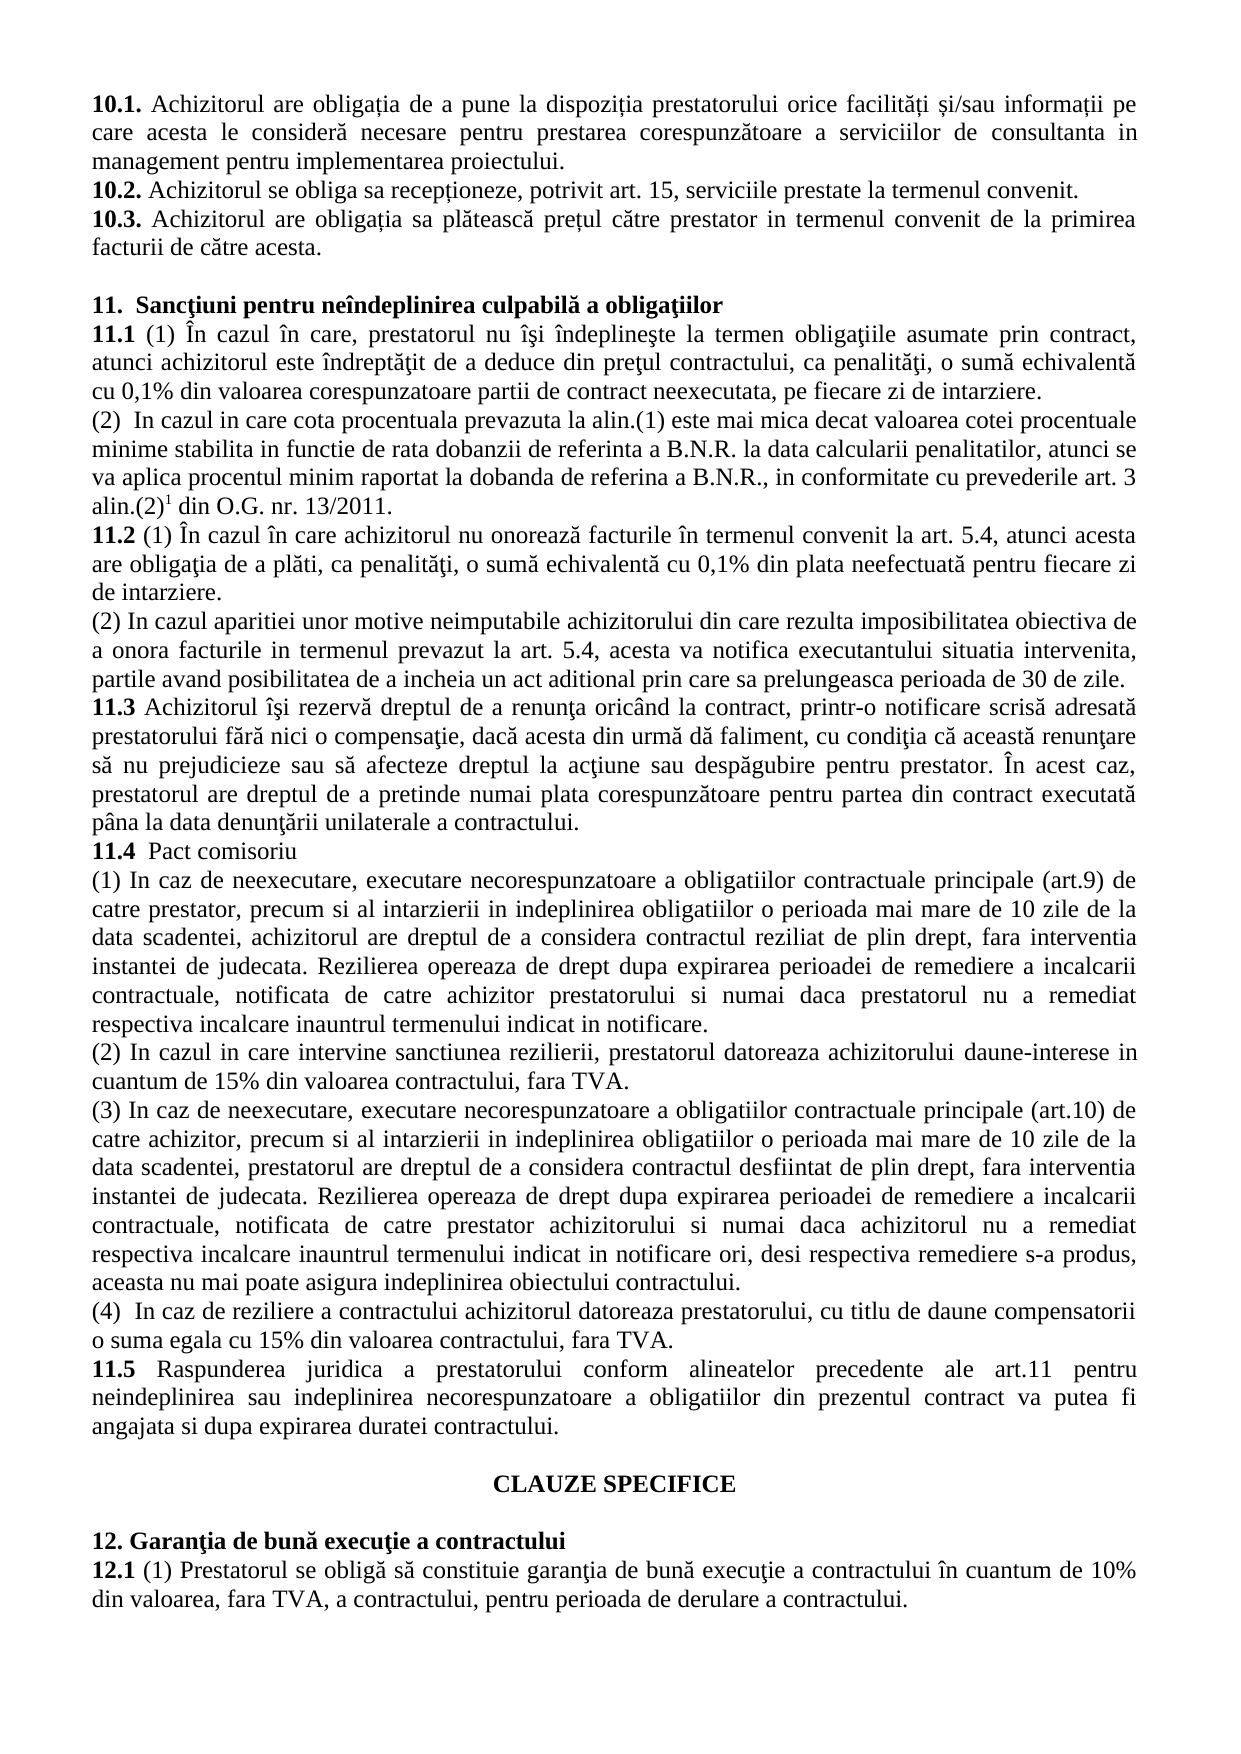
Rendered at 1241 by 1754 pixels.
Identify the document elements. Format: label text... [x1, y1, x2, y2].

text (2) In cazul in care cota procentuala prevazuta la alin.(1) este mai mica decat valoarea cotei procentuale minime stabilita in functie de rata dobanzii de referinta a B.N.R. la data calcularii penalitatilor, atunci se va aplica procentul minim raportat la dobanda de referina a B.N.R., in conformitate cu prevederile art. 3 alin.(2)1 din O.G. nr. 13/2011. [92, 405, 1138, 520]
text 11.2 (1) În cazul în care achizitorul nu onorează facturile în termenul convenit la art. 5.4, atunci acesta are obligaţia de a plăti, ca penalităţi, o sumă echivalentă cu 0,1% din plata neefectuată pentru fiecare zi de intarziere. [92, 520, 1138, 606]
text 11.1 (1) În cazul în care, prestatorul nu îşi îndeplineşte la termen obligaţiile asumate prin contract, atunci achizitorul este îndreptăţit de a deduce din preţul contractului, ca penalităţi, o sumă echivalentă cu 0,1% din valoarea corespunzatoare partii de contract neexecutata, pe fiecare zi de intarziere. [92, 319, 1138, 405]
text (2) In cazul in care intervine sanctiunea rezilierii, prestatorul datoreaza achizitorului daune-interese in cuantum de 15% din valoarea contractului, fara TVA. [92, 1037, 1138, 1095]
text 10.2. Achizitorul se obliga sa recepționeze, potrivit art. 15, serviciile prestate la termenul convenit. [92, 175, 1138, 204]
text 11. Sancţiuni pentru neîndeplinirea culpabilă a obligaţiilor [92, 290, 1138, 319]
text (1) In caz de neexecutare, executare necorespunzatoare a obligatiilor contractuale principale (art.9) de catre prestator, precum si al intarzierii in indeplinirea obligatiilor o perioada mai mare de 10 zile de la data scadentei, achizitorul are dreptul de a considera contractul reziliat de plin drept, fara interventia instantei de judecata. Rezilierea opereaza de drept dupa expirarea perioadei de remediere a incalcarii contractuale, notificata de catre achizitor prestatorului si numai daca prestatorul nu a remediat respectiva incalcare inauntrul termenului indicat in notificare. [92, 865, 1138, 1037]
text 11.5 Raspunderea juridica a prestatorului conform alineatelor precedente ale art.11 pentru neindeplinirea sau indeplinirea necorespunzatoare a obligatiilor din prezentul contract va putea fi angajata si dupa expirarea duratei contractului. [92, 1354, 1138, 1440]
text 11.3 Achizitorul îşi rezervă dreptul de a renunţa oricând la contract, printr-o notificare scrisă adresată prestatorului fără nici o compensaţie, dacă acesta din urmă dă faliment, cu condiţia că această renunţare să nu prejudicieze sau să afecteze dreptul la acţiune sau despăgubire pentru prestator. În acest caz, prestatorul are dreptul de a pretinde numai plata corespunzătoare pentru partea din contract executată pâna la data denunţării unilaterale a contractului. [92, 692, 1138, 836]
text 11.4 Pact comisoriu [92, 836, 1138, 865]
text CLAUZE SPECIFICE [92, 1469, 1138, 1497]
text (2) In cazul aparitiei unor motive neimputabile achizitorului din care rezulta imposibilitatea obiectiva de a onora facturile in termenul prevazut la art. 5.4, acesta va notifica executantului situatia intervenita, partile avand posibilitatea de a incheia un act aditional prin care sa prelungeasca perioada de 30 de zile. [92, 606, 1138, 692]
text 12. Garanţia de bună execuţie a contractului [92, 1526, 1138, 1555]
text 12.1 (1) Prestatorul se obligă să constituie garanţia de bună execuţie a contractului în cuantum de 10% din valoarea, fara TVA, a contractului, pentru perioada de derulare a contractului. [92, 1555, 1138, 1612]
text (3) In caz de neexecutare, executare necorespunzatoare a obligatiilor contractuale principale (art.10) de catre achizitor, precum si al intarzierii in indeplinirea obligatiilor o perioada mai mare de 10 zile de la data scadentei, prestatorul are dreptul de a considera contractul desfiintat de plin drept, fara interventia instantei de judecata. Rezilierea opereaza de drept dupa expirarea perioadei de remediere a incalcarii contractuale, notificata de catre prestator achizitorului si numai daca achizitorul nu a remediat respectiva incalcare inauntrul termenului indicat in notificare ori, desi respectiva remediere s-a produs, aceasta nu mai poate asigura indeplinirea obiectului contractului. [92, 1095, 1138, 1296]
text 10.1. Achizitorul are obligația de a pune la dispoziția prestatorului orice facilități și/sau informații pe care acesta le consideră necesare pentru prestarea corespunzătoare a serviciilor de consultanta in management pentru implementarea proiectului. [92, 89, 1138, 175]
text (4) In caz de reziliere a contractului achizitorul datoreaza prestatorului, cu titlu de daune compensatorii o suma egala cu 15% din valoarea contractului, fara TVA. [92, 1296, 1138, 1354]
text 10.3. Achizitorul are obligația sa plătească prețul către prestator in termenul convenit de la primirea facturii de către acesta. [92, 204, 1138, 261]
